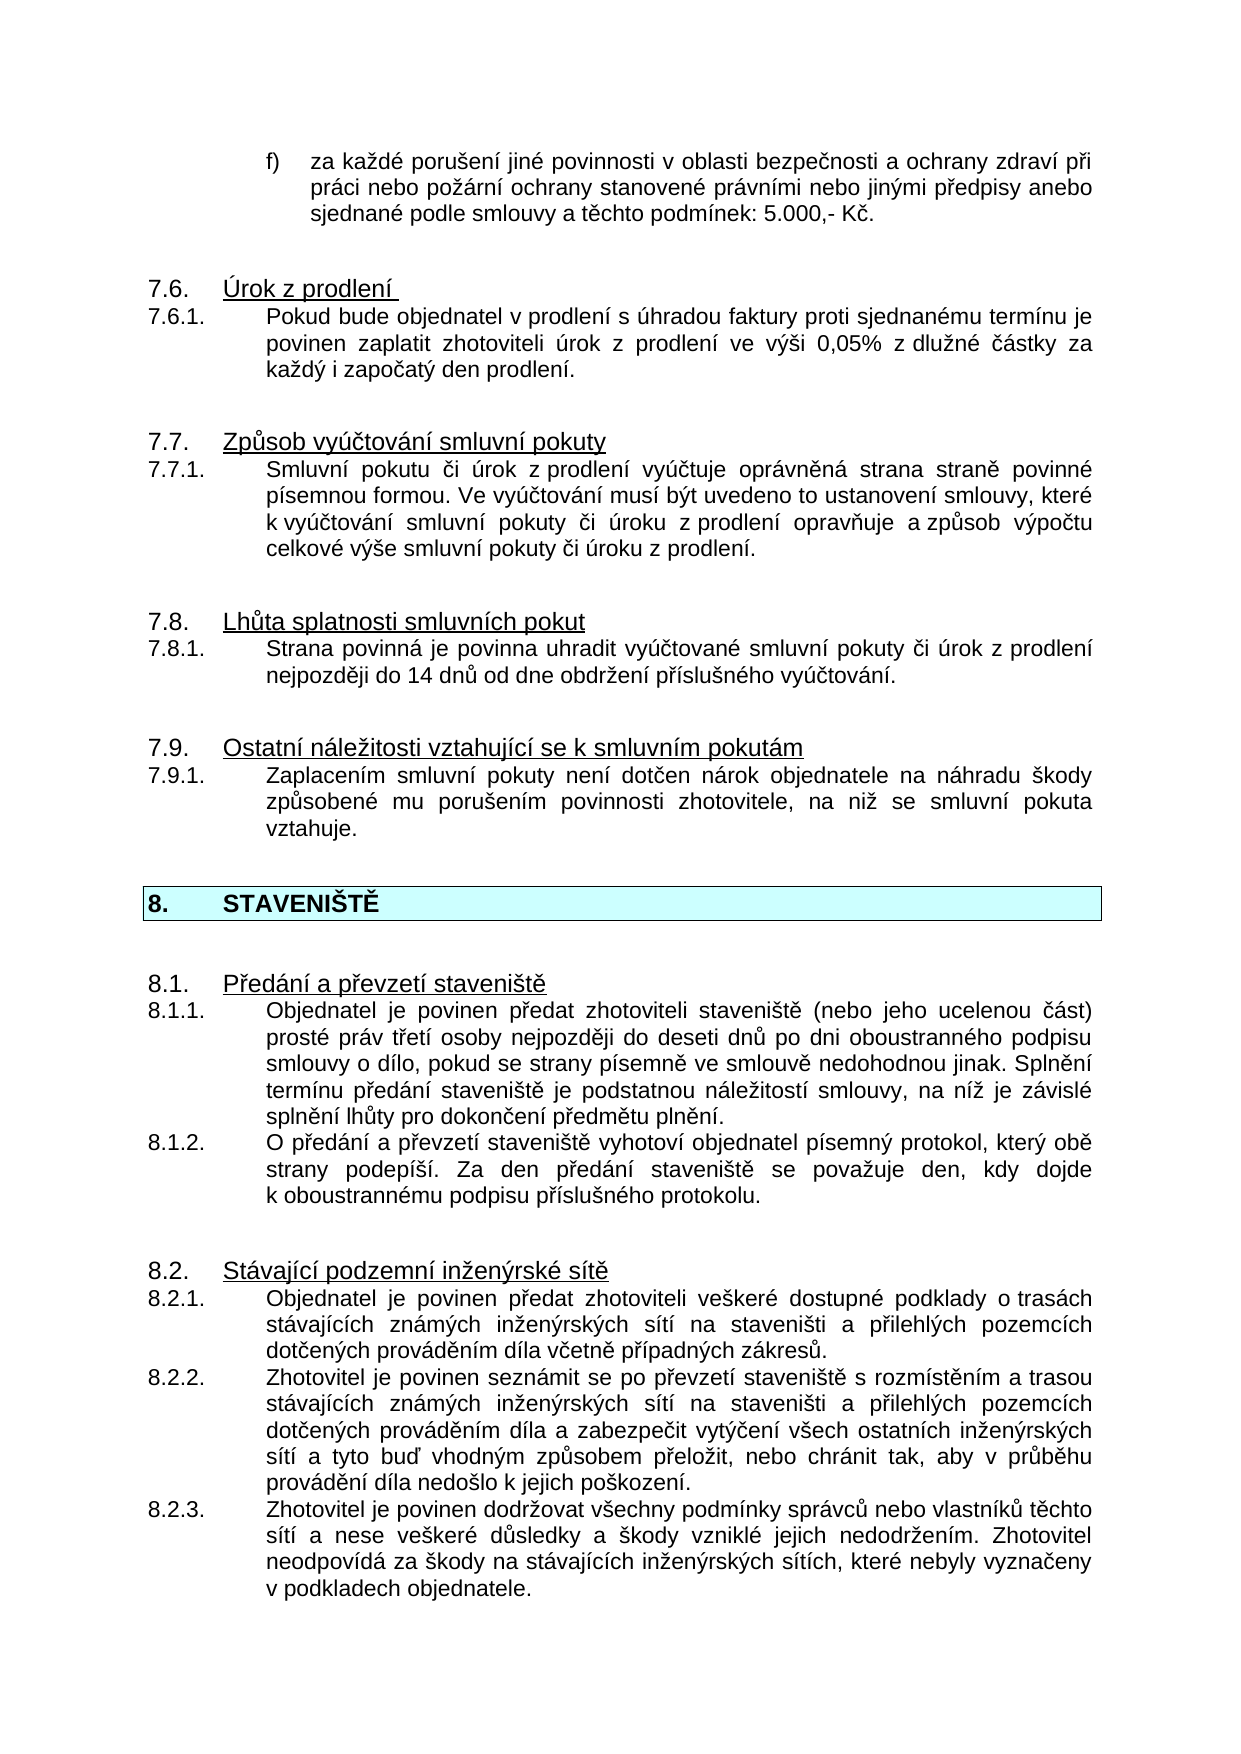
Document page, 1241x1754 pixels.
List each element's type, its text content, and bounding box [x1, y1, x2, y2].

list Způsob vyúčtování smluvní pokuty [148, 427, 1093, 456]
list Strana povinná je povinna uhradit vyúčtované smluvní pokuty či úrok z prodlení nejpozději do 14 dnů od dne obdržení příslušného vyúčtování. [148, 635, 1093, 688]
list Lhůta splatnosti smluvních pokut [148, 607, 1093, 635]
list Objednatel je povinen předat zhotoviteli staveniště (nebo jeho ucelenou část) prosté práv třetí osoby nejpozději do deseti dnů po dni oboustranného podpisu smlouvy o dílo, pokud se strany písemně ve smlouvě nedohodnou jinak. Splnění termínu předání staveniště je podstatnou náležitostí smlouvy, na níž je závislé splnění lhůty pro dokončení předmětu plnění. [148, 997, 1093, 1129]
list Stávající podzemní inženýrské sítě [148, 1256, 1093, 1285]
text Staveniště [144, 887, 1101, 920]
list Zhotovitel je povinen dodržovat všechny podmínky správců nebo vlastníků těchto sítí a nese veškeré důsledky a škody vzniklé jejich nedodržením. Zhotovitel neodpovídá za škody na stávajících inženýrských sítích, které nebyly vyznačeny v podkladech objednatele. [148, 1496, 1093, 1601]
list Objednatel je povinen předat zhotoviteli veškeré dostupné podklady o trasách stávajících známých inženýrských sítí na staveništi a přilehlých pozemcích dotčených prováděním díla včetně případných zákresů. [148, 1285, 1093, 1364]
list Pokud bude objednatel v prodlení s úhradou faktury proti sjednanému termínu je povinen zaplatit zhotoviteli úrok z prodlení ve výši 0,05% z dlužné částky za každý i započatý den prodlení. [148, 303, 1093, 382]
list za každé porušení jiné povinnosti v oblasti bezpečnosti a ochrany zdraví při práci nebo požární ochrany stanovené právními nebo jinými předpisy anebo sjednané podle smlouvy a těchto podmínek: 5.000,- Kč. [266, 148, 1093, 227]
list Zhotovitel je povinen seznámit se po převzetí staveniště s rozmístěním a trasou stávajících známých inženýrských sítí na staveništi a přilehlých pozemcích dotčených prováděním díla a zabezpečit vytýčení všech ostatních inženýrských sítí a tyto buď vhodným způsobem přeložit, nebo chránit tak, aby v průběhu provádění díla nedošlo k jejich poškození. [148, 1364, 1093, 1496]
list Zaplacením smluvní pokuty není dotčen nárok objednatele na náhradu škody způsobené mu porušením povinnosti zhotovitele, na niž se smluvní pokuta vztahuje. [148, 762, 1093, 841]
list O předání a převzetí staveniště vyhotoví objednatel písemný protokol, který obě strany podepíší. Za den předání staveniště se považuje den, kdy dojde k oboustrannému podpisu příslušného protokolu. [148, 1129, 1093, 1208]
list Úrok z prodlení [148, 274, 1093, 303]
list Smluvní pokutu či úrok z prodlení vyúčtuje oprávněná strana straně povinné písemnou formou. Ve vyúčtování musí být uvedeno to ustanovení smlouvy, které k vyúčtování smluvní pokuty či úroku z prodlení opravňuje a způsob výpočtu celkové výše smluvní pokuty či úroku z prodlení. [148, 456, 1093, 561]
list Předání a převzetí staveniště [148, 969, 1093, 997]
list Ostatní náležitosti vztahující se k smluvním pokutám [148, 733, 1093, 762]
